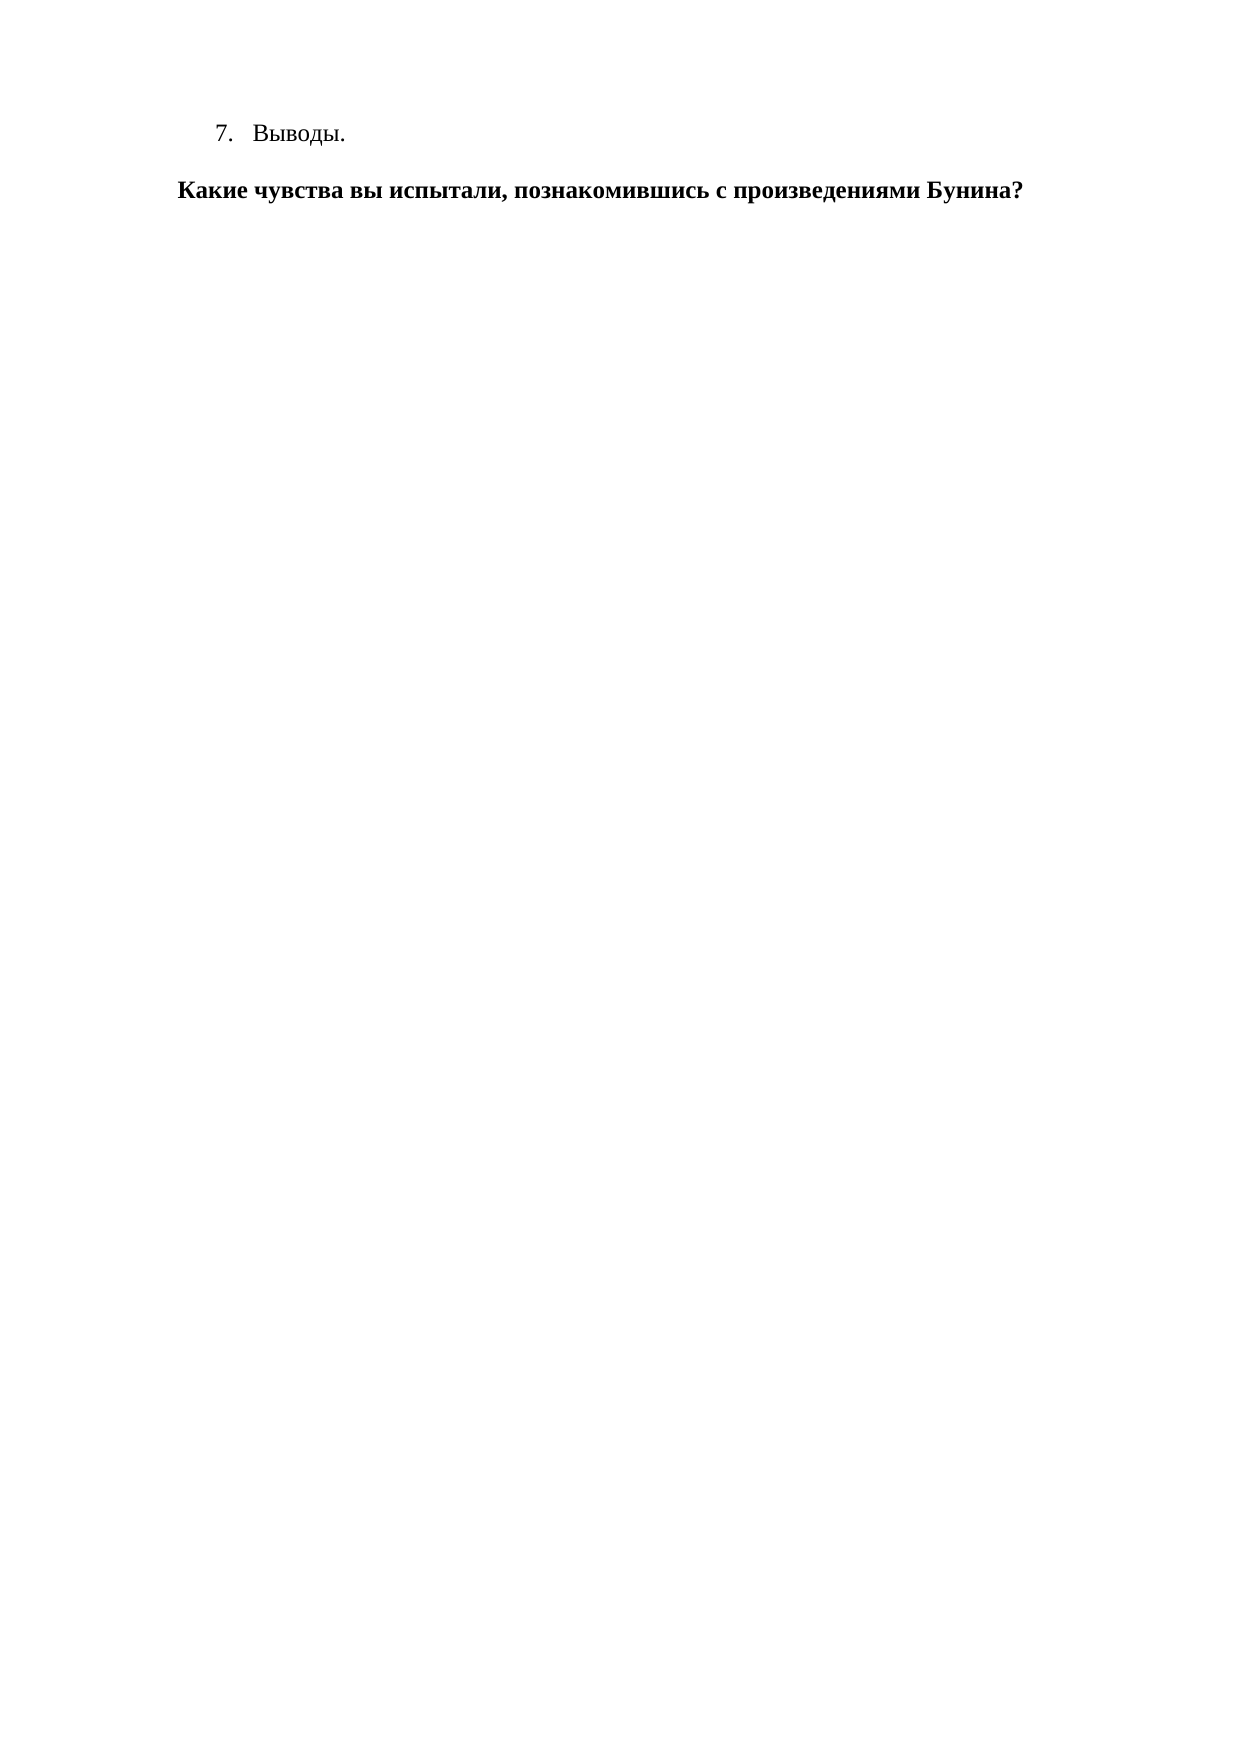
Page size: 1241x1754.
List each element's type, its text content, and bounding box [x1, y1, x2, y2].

text Какие чувства вы испытали, познакомившись с произведениями Бунина? [177, 176, 1152, 204]
list Выводы. [215, 118, 1152, 147]
